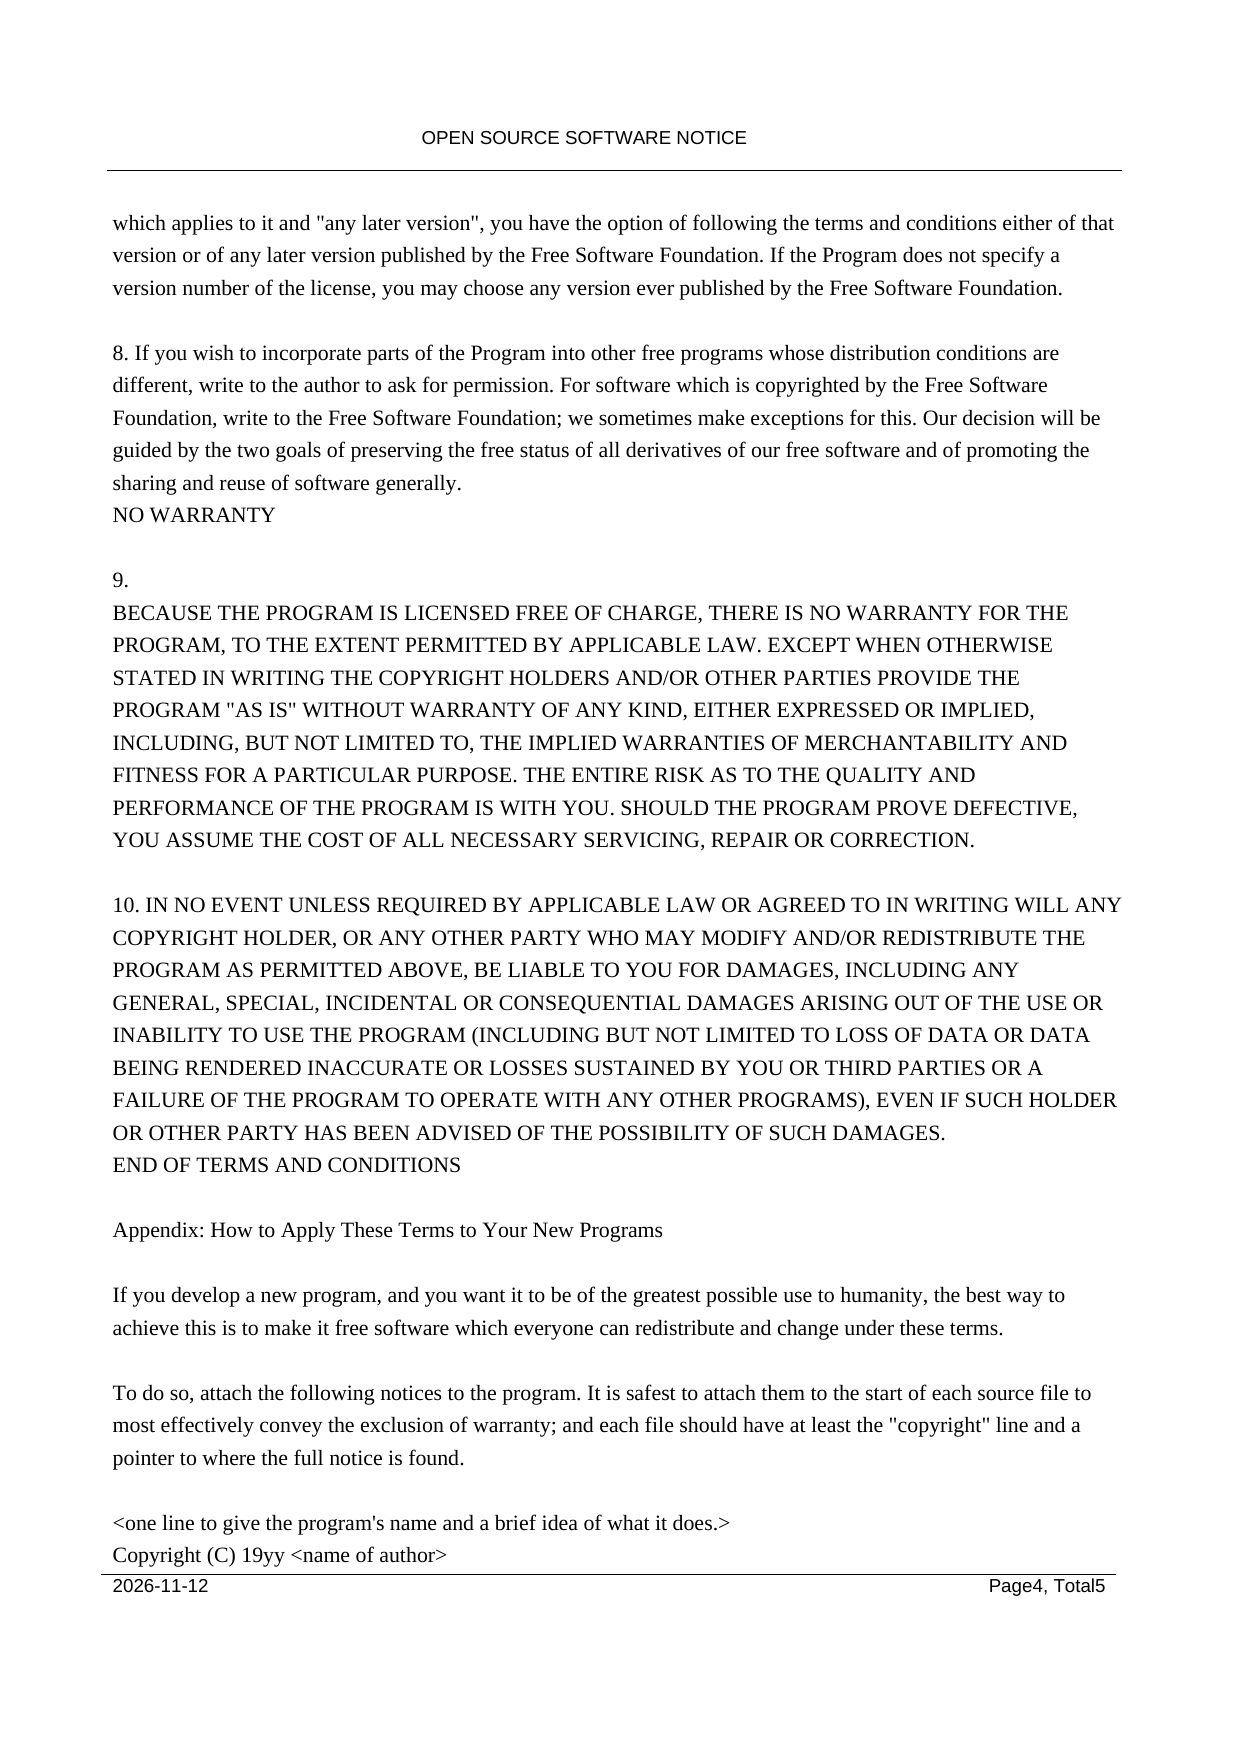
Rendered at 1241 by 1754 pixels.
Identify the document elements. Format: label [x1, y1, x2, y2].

text [112, 206, 1128, 1571]
